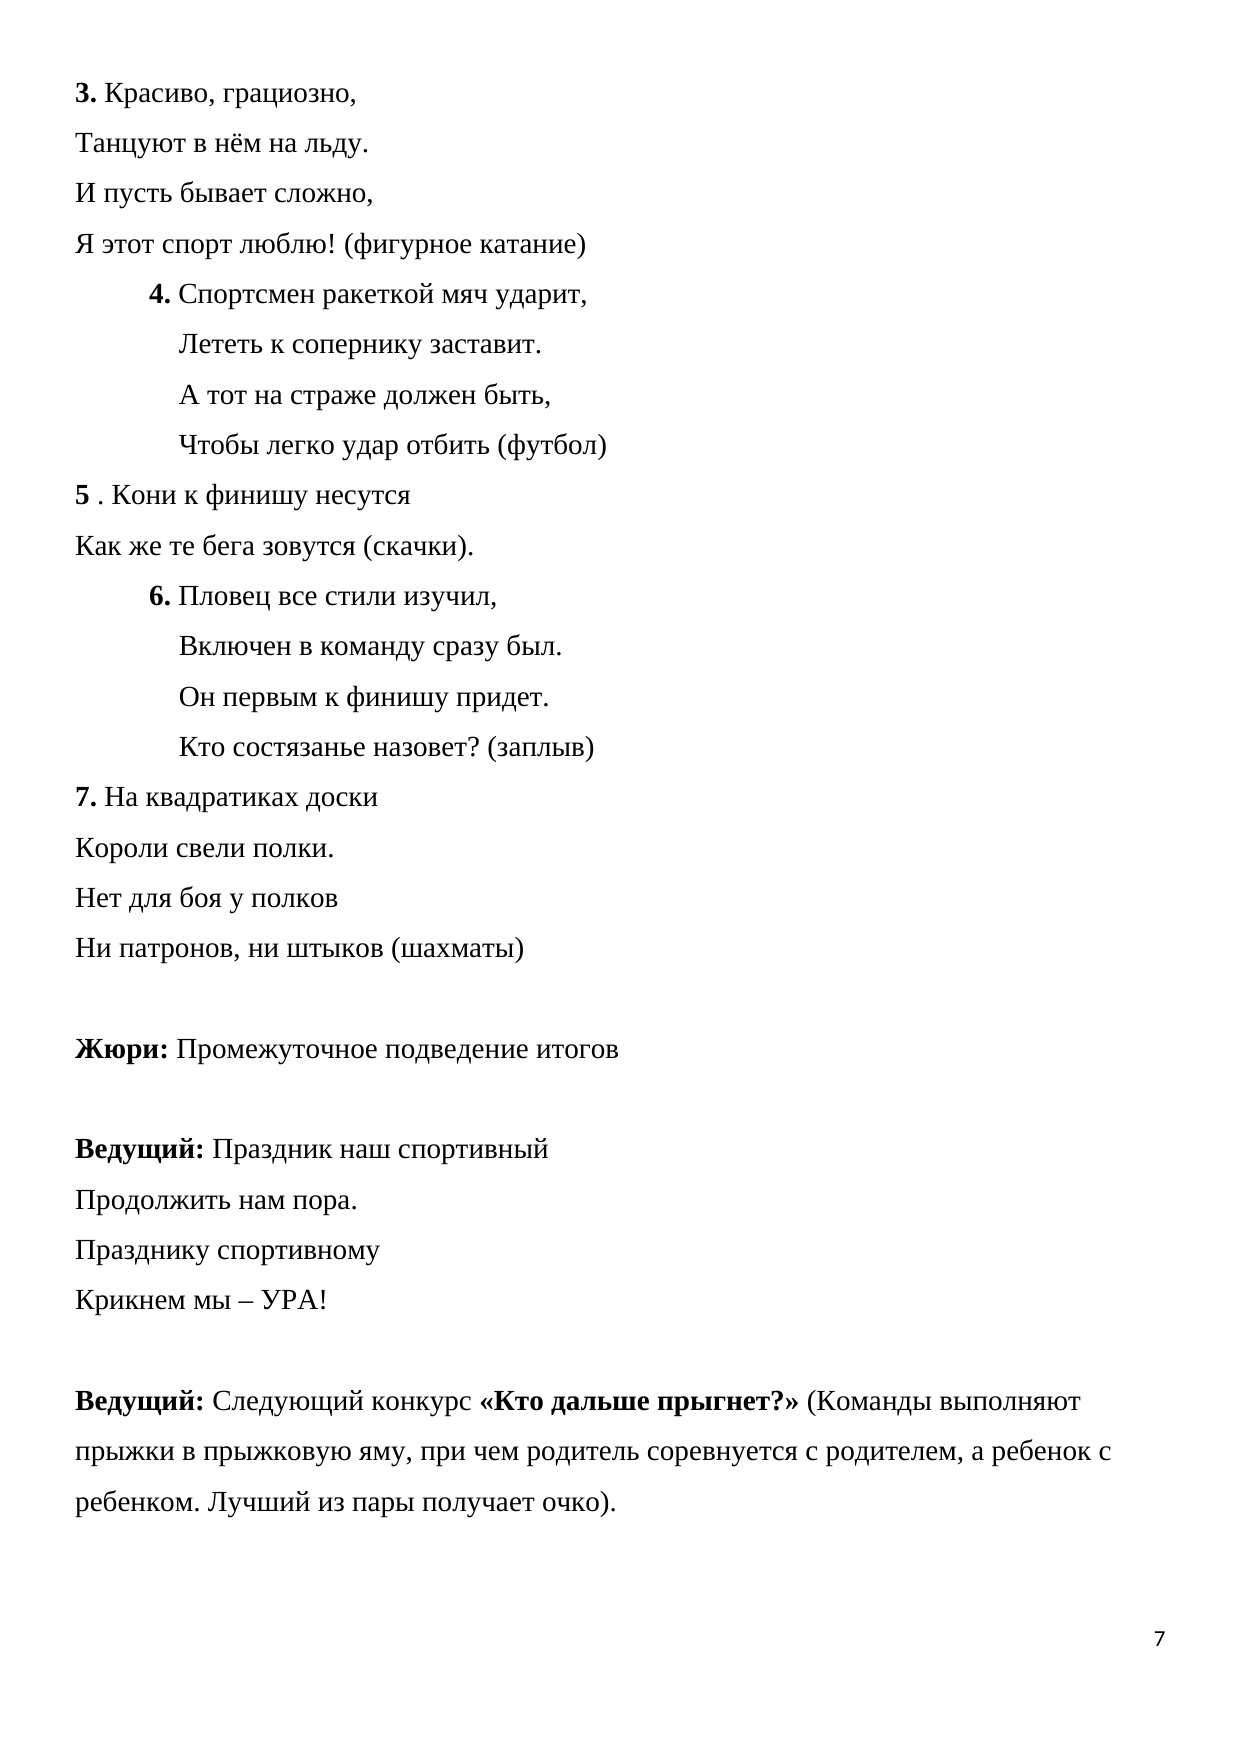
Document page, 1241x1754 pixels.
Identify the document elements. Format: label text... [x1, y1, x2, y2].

text Нет для боя у полков [75, 880, 1165, 913]
text 3. Красиво, грациозно, [75, 75, 1165, 108]
text Ни патронов, ни штыков (шахматы) [75, 930, 1165, 964]
text И пусть бывает сложно, [75, 176, 1165, 209]
text 6. Пловец все стили изучил, [75, 578, 1165, 612]
text Кто состязанье назовет? (заплыв) [75, 729, 1165, 763]
text 7. На квадратиках доски [75, 779, 1165, 813]
text Танцуют в нём на льду. [75, 125, 1165, 159]
text Чтобы легко удар отбить (футбол) [75, 427, 1165, 461]
text А тот на страже должен быть, [75, 377, 1165, 410]
text Короли свели полки. [75, 830, 1165, 863]
text 5 . Кони к финишу несутся [75, 477, 1165, 511]
text Включен в команду сразу был. [75, 628, 1165, 662]
text Я этот спорт люблю! (фигурное катание) [75, 226, 1165, 259]
text Как же те бега зовутся (скачки). [75, 528, 1165, 561]
text Жюри: Промежуточное подведение итогов [75, 1031, 1165, 1064]
text Ведущий: Следующий конкурс «Кто дальше прыгнет?» (Команды выполняют прыжки в прыжковую яму, при чем родитель соревнуется с родителем, а ребенок с ребенком. Лучший из пары получает очко). [75, 1383, 1165, 1517]
text 4. Спортсмен ракеткой мяч ударит, [75, 276, 1165, 310]
text Ведущий: Праздник наш спортивный Продолжить нам пора. Празднику спортивному Крикнем мы – УРА! [75, 1132, 1165, 1316]
text Он первым к финишу придет. [75, 679, 1165, 712]
text Лететь к сопернику заставит. [75, 327, 1165, 360]
